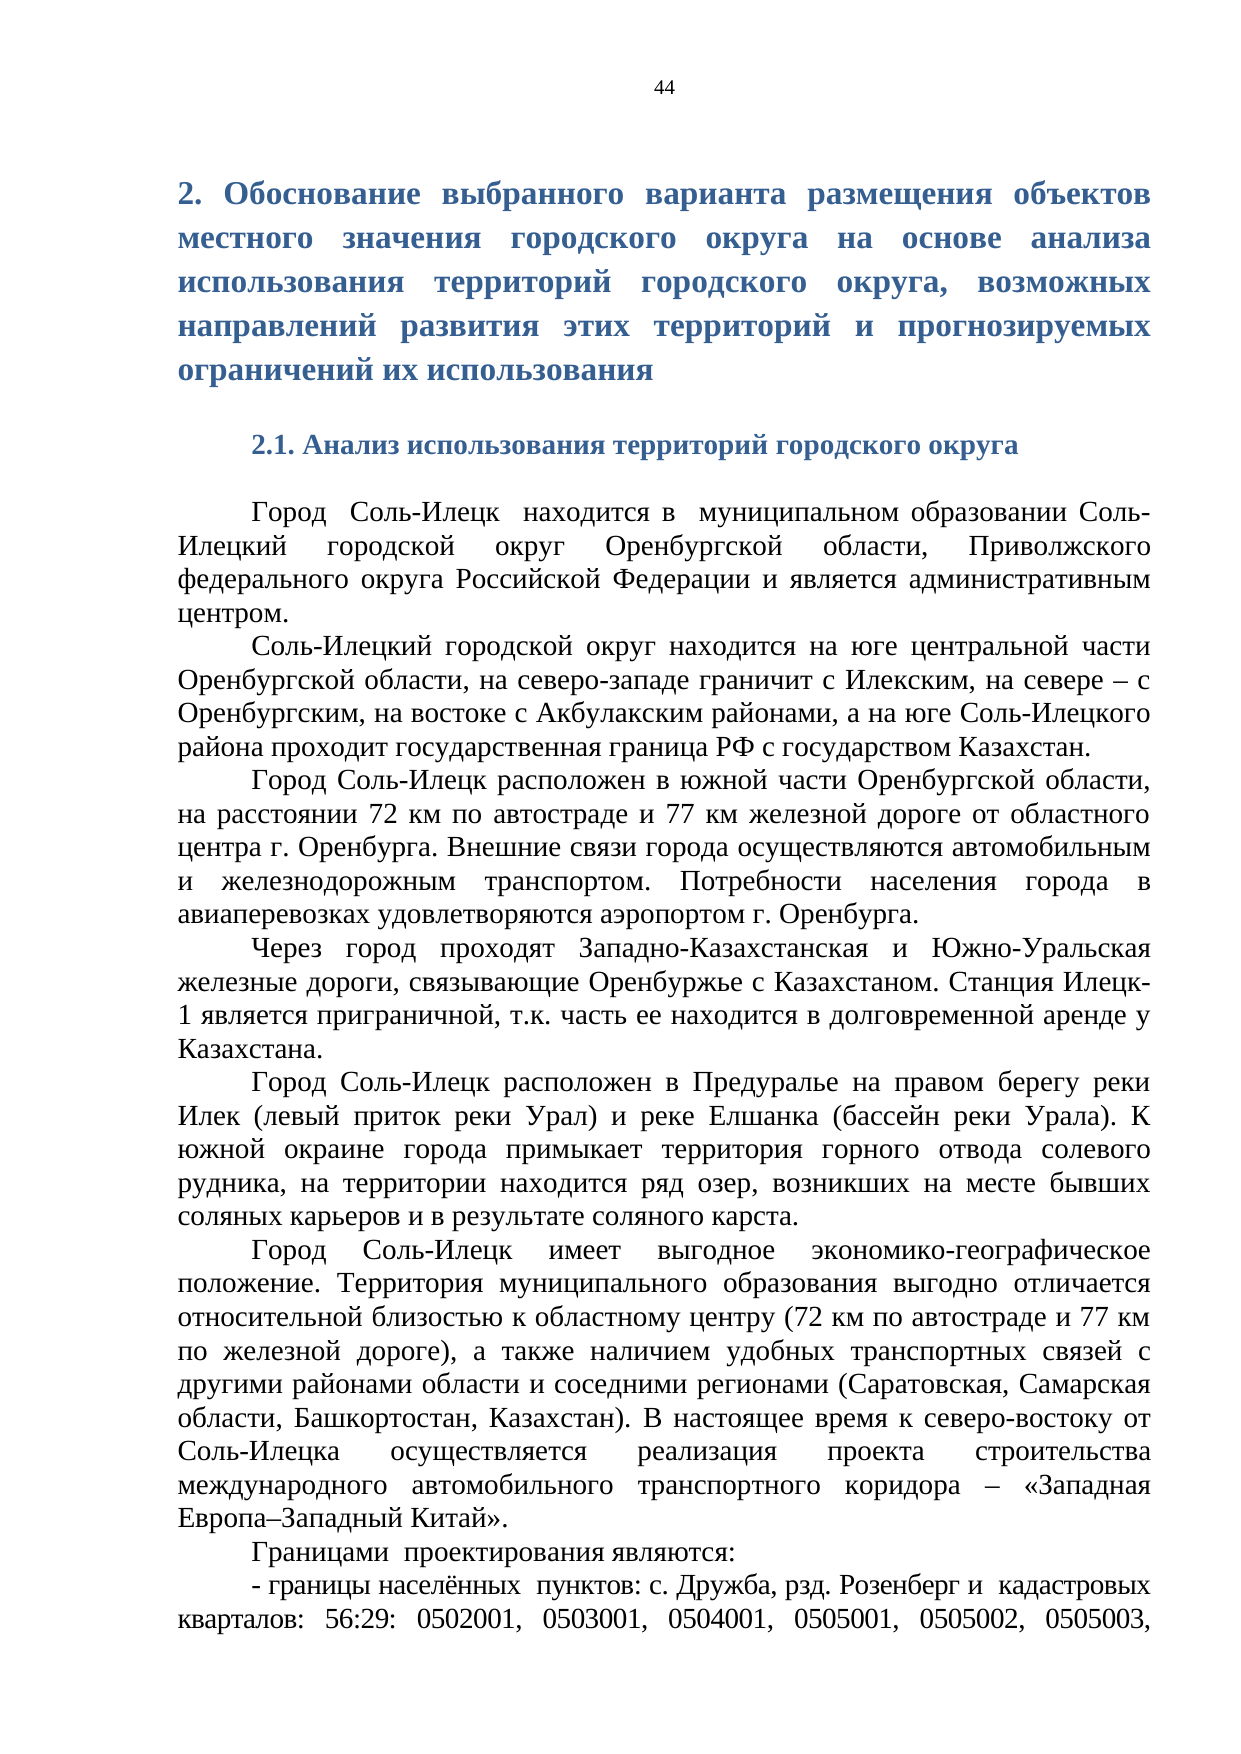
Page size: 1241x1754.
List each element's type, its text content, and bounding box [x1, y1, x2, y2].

text Через город проходят Западно-Казахстанская и Южно-Уральская железные дороги, связывающие Оренбуржье с Казахстаном. Станция Илецк-1 является приграничной, т.к. часть ее находится в долговременной аренде у Казахстана. [177, 930, 1152, 1064]
text Соль-Илецкий городской округ находится на юге центральной части Оренбургской области, на северо-западе граничит с Илекским, на севере – с Оренбургским, на востоке с Акбулакским районами, а на юге Соль-Илецкого района проходит государственная граница РФ с государством Казахстан. [177, 628, 1152, 762]
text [177, 1567, 1152, 1634]
text Город Соль-Илецк расположен в южной части Оренбургской области, на расстоянии 72 км по автостраде и 77 км железной дороге от областного центра г. Оренбурга. Внешние связи города осуществляются автомобильным и железнодорожным транспортом. Потребности населения города в авиаперевозках удовлетворяются аэропортом г. Оренбурга. [177, 762, 1152, 930]
text Город Соль-Илецк расположен в Предуралье на правом берегу реки Илек (левый приток реки Урал) и реке Елшанка (бассейн реки Урала). К южной окраине города примыкает территория горного отвода солевого рудника, на территории находится ряд озер, возникших на месте бывших соляных карьеров и в результате соляного карста. [177, 1064, 1152, 1232]
text Город Соль-Илецк находится в муниципальном образовании Соль-Илецкий городской округ Оренбургской области, Приволжского федерального округа Российской Федерации и является административным центром. [177, 494, 1152, 628]
text Границами проектирования являются: [177, 1534, 1152, 1567]
text 2. Обоснование выбранного варианта размещения объектов местного значения городского округа на основе анализа использования территорий городского округа, возможных направлений развития этих территорий и прогнозируемых ограничений их использования [177, 173, 1152, 388]
text Город Соль-Илецк имеет выгодное экономико-географическое положение. Территория муниципального образования выгодно отличается относительной близостью к областному центру (72 км по автостраде и 77 км по железной дороге), а также наличием удобных транспортных связей с другими районами области и соседними регионами (Саратовская, Самарская области, Башкортостан, Казахстан). В настоящее время к северо-востоку от Соль-Илецка осуществляется реализация проекта строительства международного автомобильного транспортного коридора – «Западная Европа–Западный Китай». [177, 1232, 1152, 1534]
text 2.1. Анализ использования территорий городского округа [177, 427, 1152, 461]
